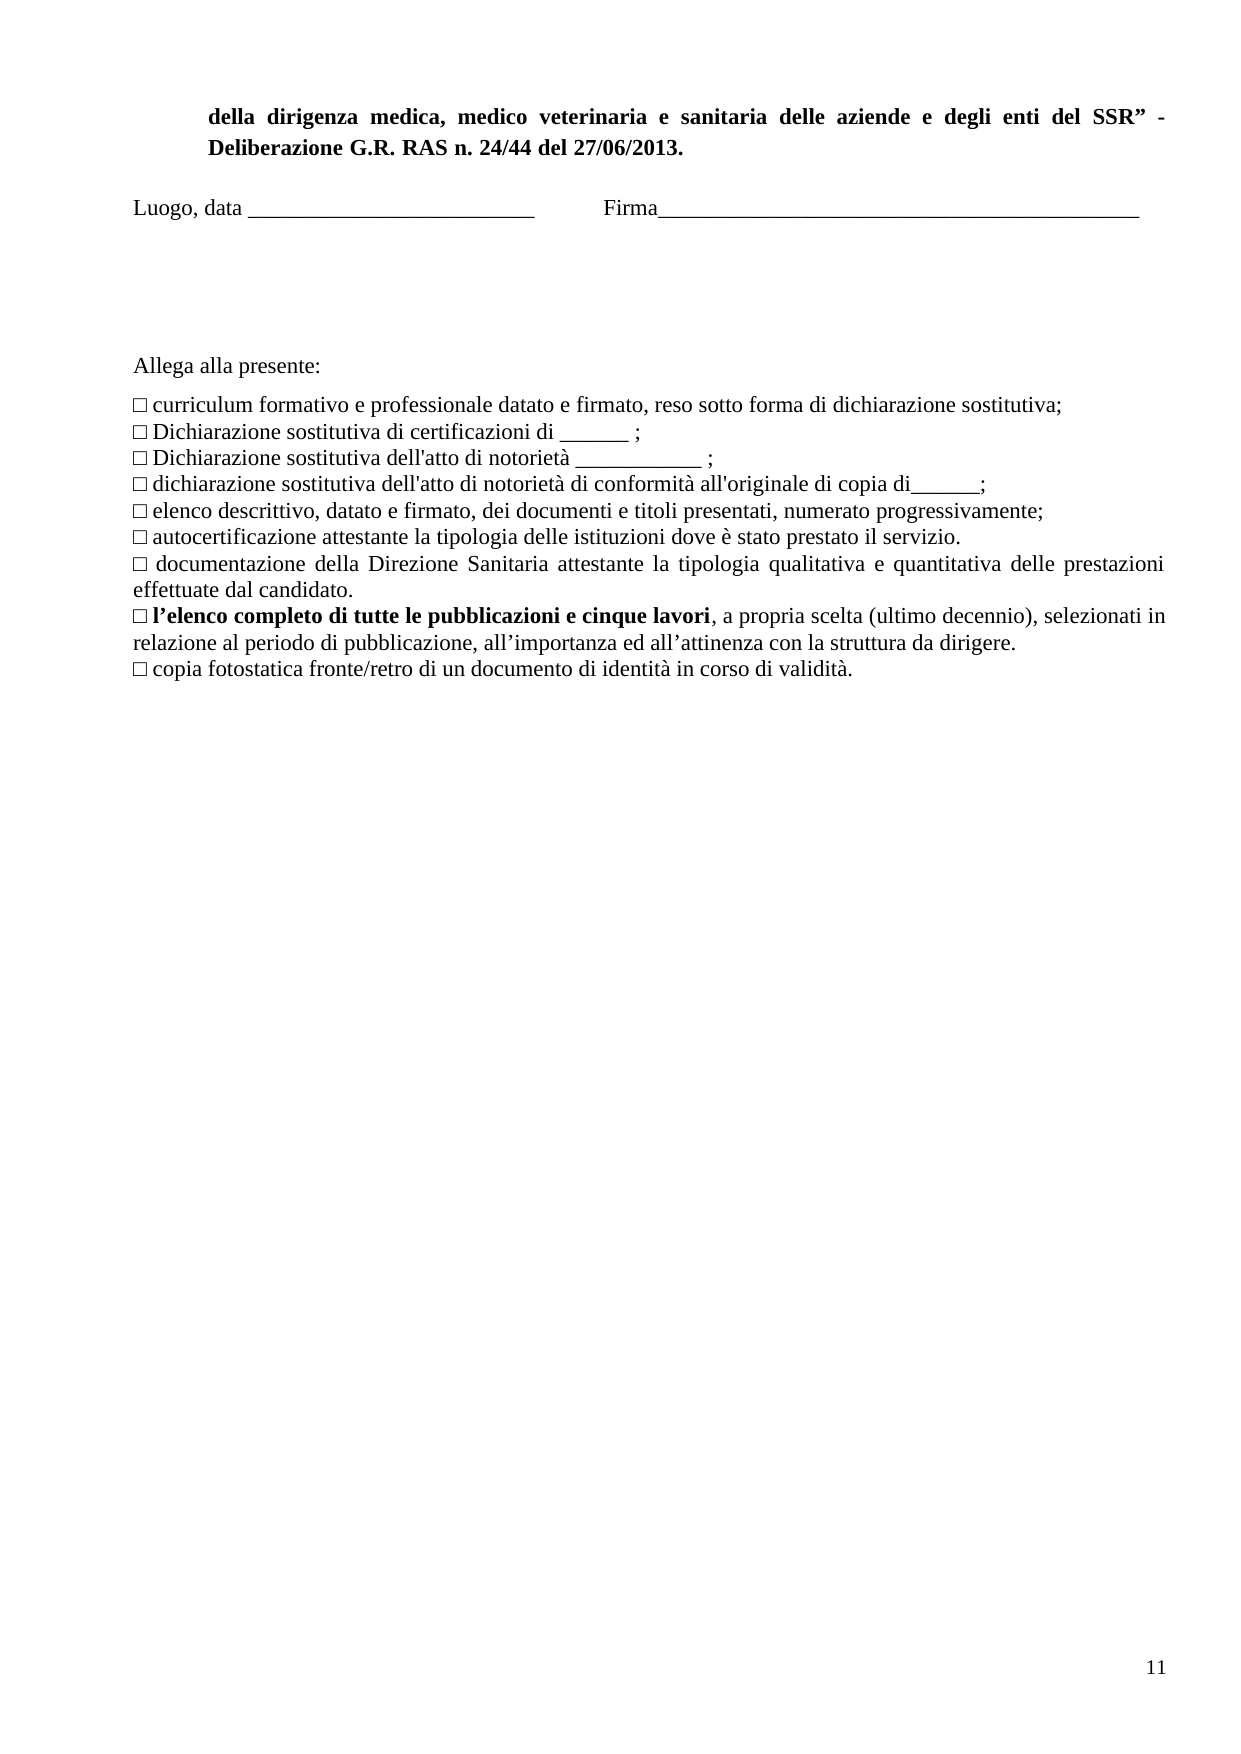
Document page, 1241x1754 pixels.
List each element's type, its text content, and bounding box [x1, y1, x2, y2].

text Allega alla presente: [133, 352, 1166, 378]
text □ dichiarazione sostitutiva dell'atto di notorietà di conformità all'originale di copia di______; [133, 471, 1166, 497]
text Luogo, data _________________________ Firma__________________________________________ [133, 194, 1166, 220]
text □ copia fotostatica fronte/retro di un documento di identità in corso di validità. [133, 655, 1166, 681]
text □ documentazione della Direzione Sanitaria attestante la tipologia qualitativa e quantitativa delle prestazioni effettuate dal candidato. [133, 549, 1166, 602]
text □ autocertificazione attestante la tipologia delle istituzioni dove è stato prestato il servizio. [133, 523, 1166, 549]
text □ l’elenco completo di tutte le pubblicazioni e cinque lavori, a propria scelta (ultimo decennio), selezionati in relazione al periodo di pubblicazione, all’importanza ed all’attinenza con la struttura da dirigere. [133, 602, 1166, 655]
text □ curriculum formativo e professionale datato e firmato, reso sotto forma di dichiarazione sostitutiva; [133, 391, 1166, 418]
text □ Dichiarazione sostitutiva di certificazioni di ______ ; [133, 418, 1166, 444]
text □ Dichiarazione sostitutiva dell'atto di notorietà ___________ ; [133, 444, 1166, 471]
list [170, 103, 1166, 160]
text □ elenco descrittivo, datato e firmato, dei documenti e titoli presentati, numerato progressivamente; [133, 497, 1166, 523]
